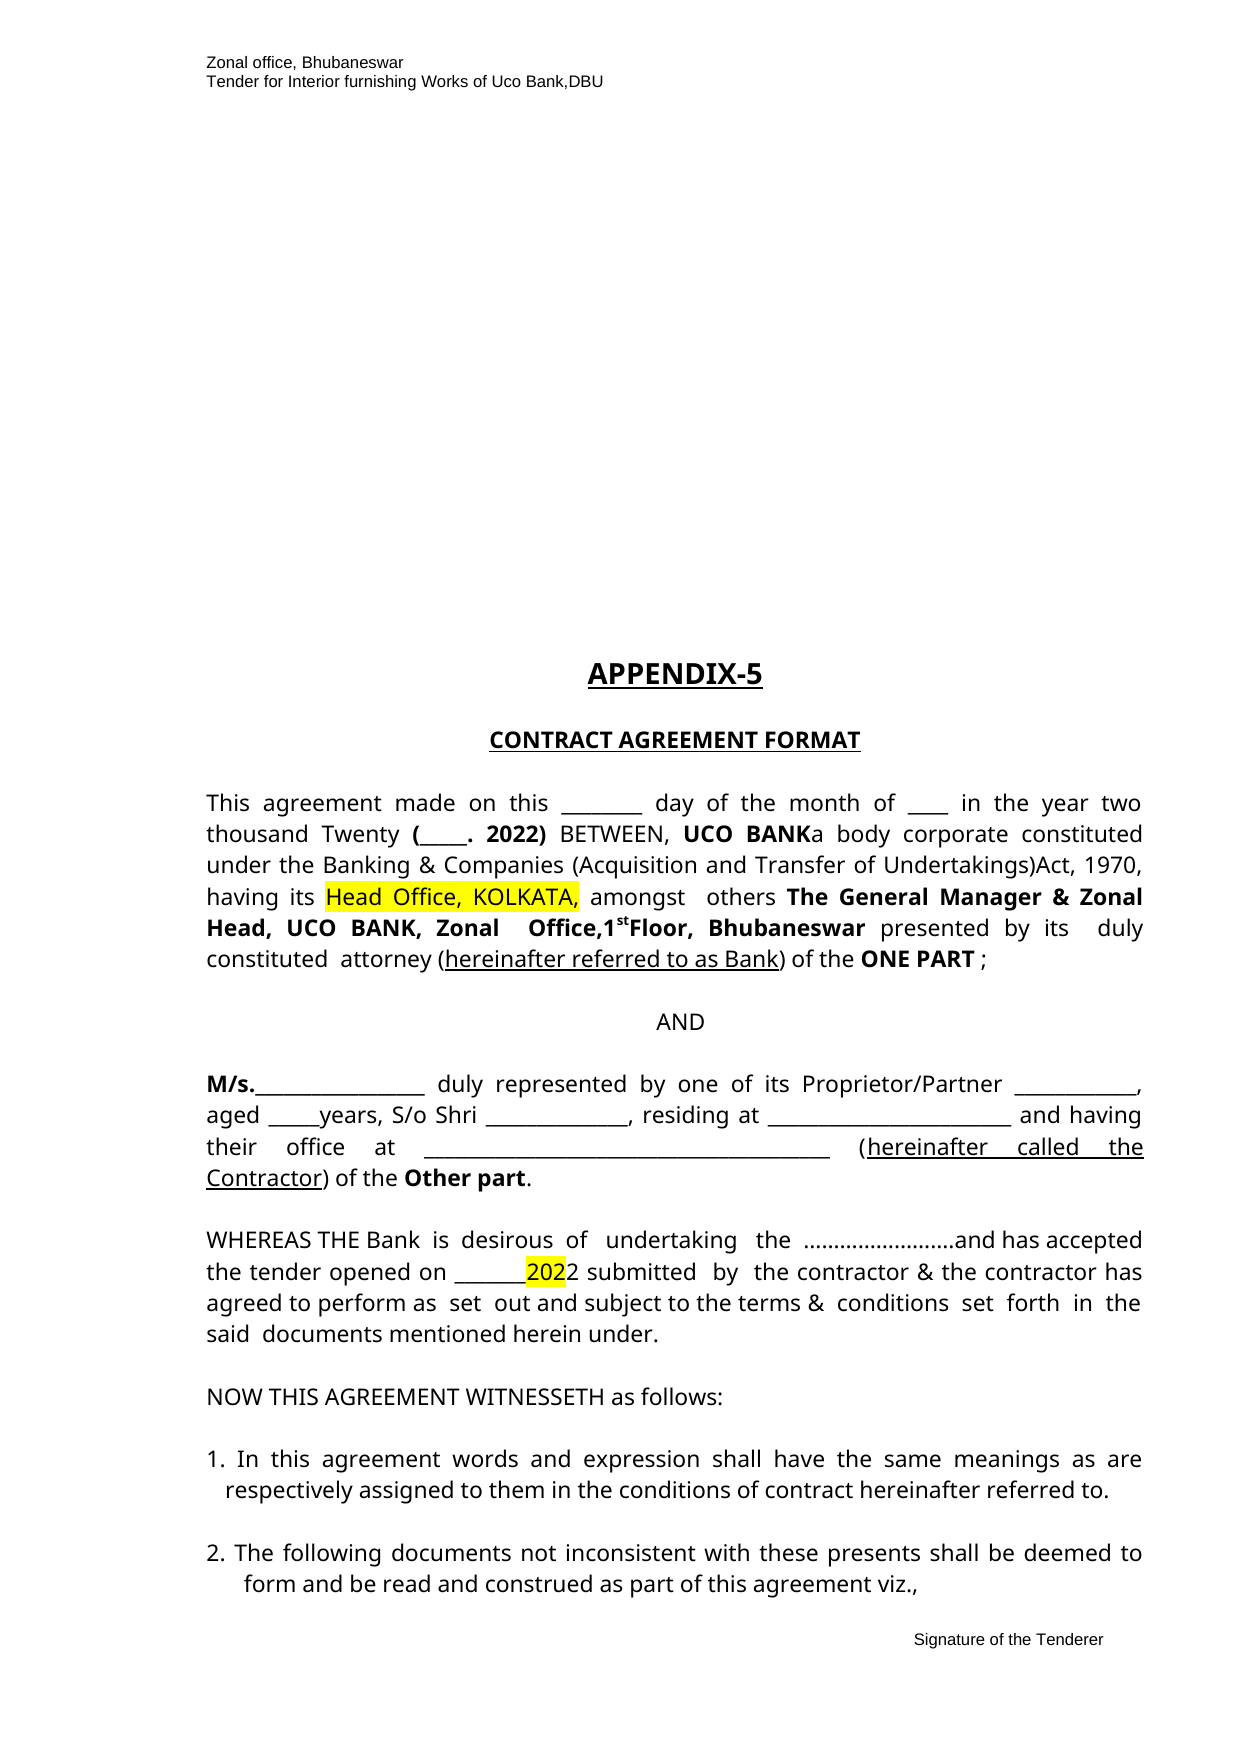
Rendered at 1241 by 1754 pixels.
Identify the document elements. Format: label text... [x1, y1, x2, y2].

text M/s.__________________ duly represented by one of its Proprietor/Partner ____________, aged _____years, S/o Shri ______________, residing at ________________________ and having their office at ________________________________________ (hereinafter called the Contractor) of the Other part. [206, 1068, 1144, 1193]
text APPENDIX-5 [206, 653, 1144, 693]
text This agreement made on this ________ day of the month of ____ in the year two thousand Twenty (_____. 2022) BETWEEN, UCO BANKa body corporate constituted under the Banking & Companies (Acquisition and Transfer of Undertakings)Act, 1970, having its Head Office, KOLKATA, amongst others The General Manager & Zonal Head, UCO BANK, Zonal Office,1stFloor, Bhubaneswar presented by its duly constituted attorney (hereinafter referred to as Bank) of the ONE PART ; [206, 787, 1144, 974]
text CONTRACT AGREEMENT FORMAT [206, 724, 1144, 756]
text 2. The following documents not inconsistent with these presents shall be deemed to form and be read and construed as part of this agreement viz., [206, 1537, 1144, 1599]
text WHEREAS THE Bank is desirous of undertaking the …………………….and has accepted the tender opened on _______2022 submitted by the contractor & the contractor has agreed to perform as set out and subject to the terms & conditions set forth in the said documents mentioned herein under. [206, 1224, 1144, 1349]
text NOW THIS AGREEMENT WITNESSETH as follows: [206, 1381, 1144, 1412]
text 1. In this agreement words and expression shall have the same meanings as are respectively assigned to them in the conditions of contract hereinafter referred to. [206, 1443, 1144, 1506]
text AND [581, 1006, 1144, 1037]
